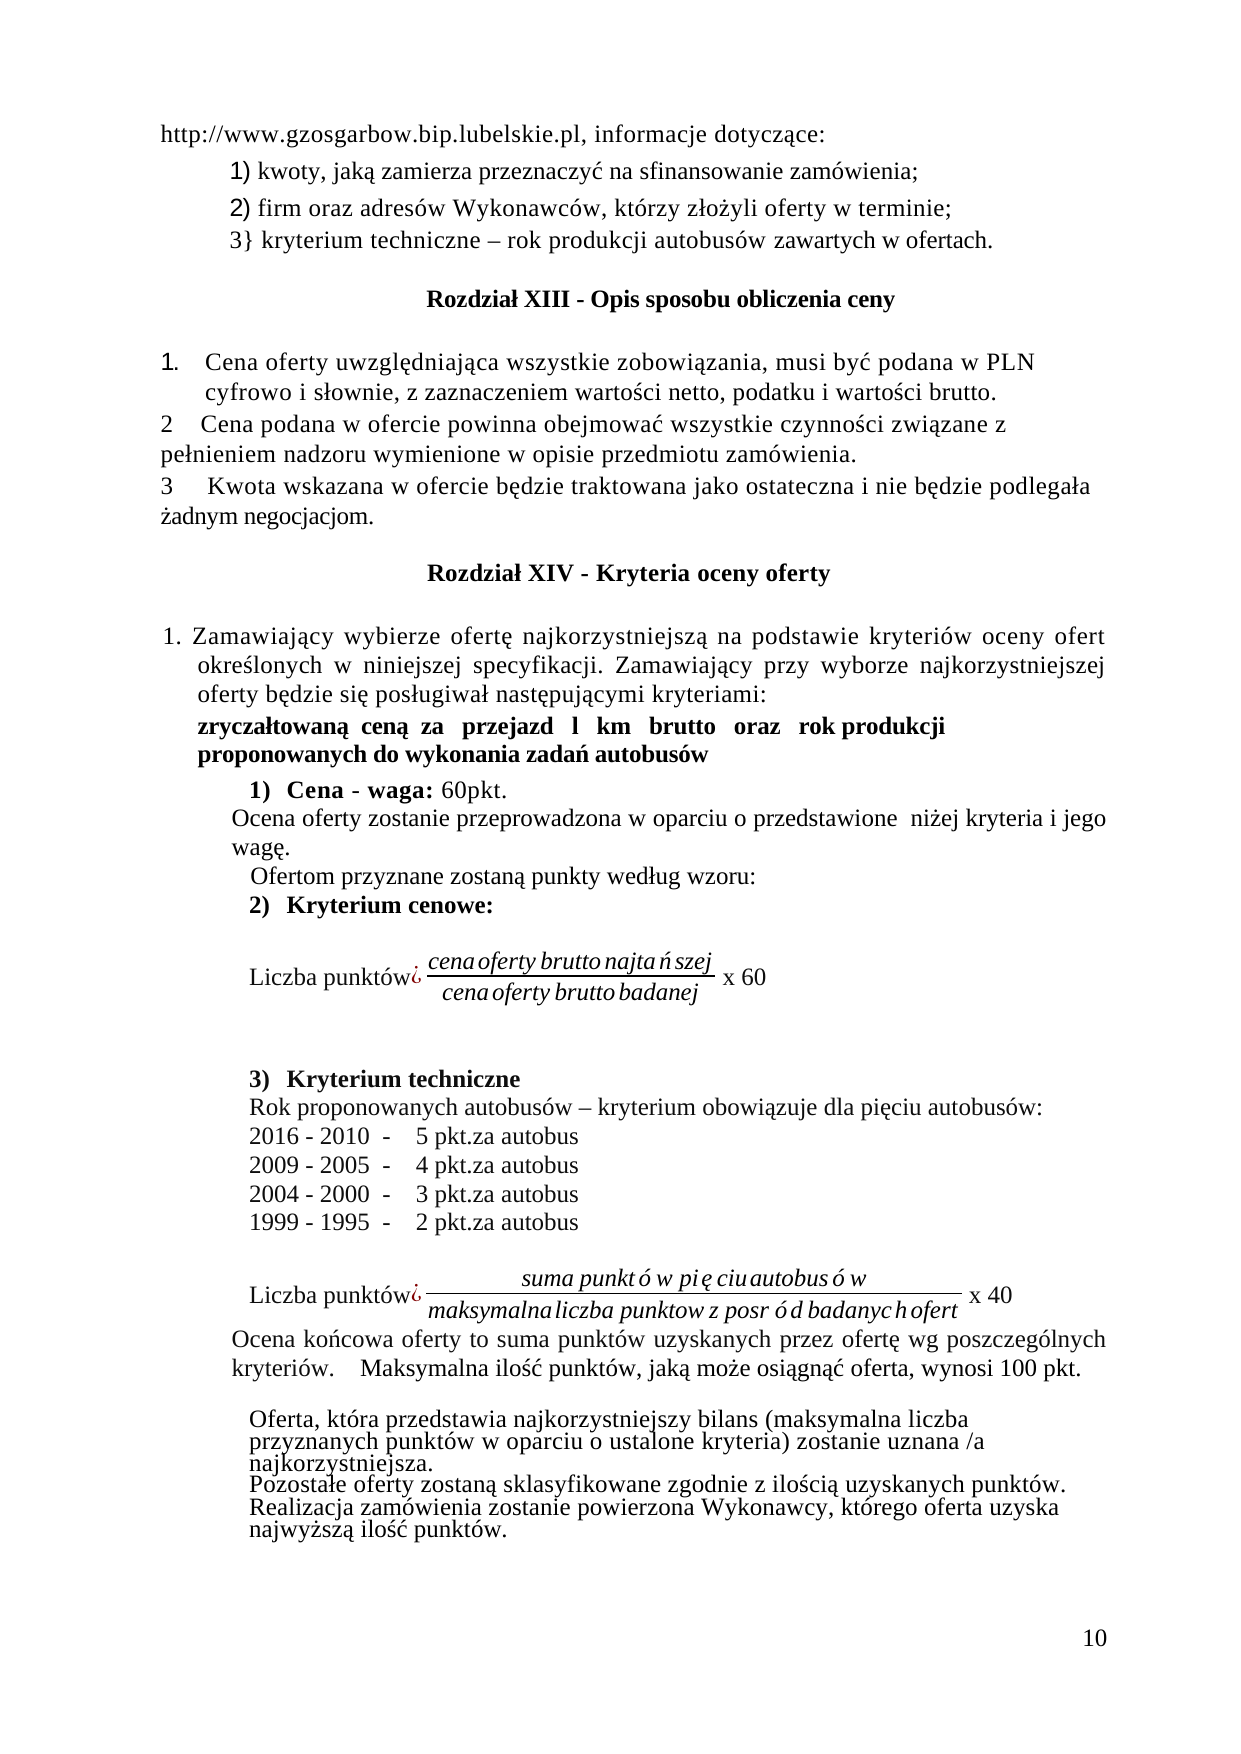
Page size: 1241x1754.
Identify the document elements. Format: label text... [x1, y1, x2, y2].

list Kryterium techniczne [249, 1064, 1107, 1092]
text Rozdział XIV - Kryteria oceny oferty [160, 558, 1097, 587]
text Rozdział XIII - Opis sposobu obliczenia ceny [426, 284, 1107, 313]
text 2 Cena podana w ofercie powinna obejmować wszystkie czynności związane z pełnieniem nadzoru wymienione w opisie przedmiotu zamówienia. [160, 408, 1107, 468]
text 1. Zamawiający wybierze ofertę najkorzystniejszą na podstawie kryteriów oceny ofert określonych w niniejszej specyfikacji. Zamawiający przy wyborze najkorzystniejszej oferty będzie się posługiwał następującymi kryteriami: [162, 621, 1107, 708]
list kwoty, jaką zamierza przeznaczyć na sfinansowanie zamówienia; [229, 156, 1107, 184]
text 3 Kwota wskazana w ofercie będzie traktowana jako ostateczna i nie będzie podlegała żadnym negocjacjom. [160, 470, 1107, 530]
text Ofertom przyznane zostaną punkty według wzoru: [231, 861, 1107, 890]
text Ocena oferty zostanie przeprowadzona w oparciu o przedstawione niżej kryteria i jego wagę. [231, 803, 1107, 861]
text Liczba punktów x 40 [249, 1265, 1107, 1324]
list Cena - waga: 60pkt. [249, 775, 1107, 803]
list firm oraz adresów Wykonawców, którzy złożyli oferty w terminie; [229, 193, 1107, 221]
text 3} kryterium techniczne – rok produkcji autobusów zawartych w ofertach. [229, 224, 1107, 254]
text 2004 - 2000 - 3 pkt.za autobus [249, 1179, 1107, 1207]
text Ocena końcowa oferty to suma punktów uzyskanych przez ofertę wg poszczególnych kryteriów. Maksymalna ilość punktów, jaką może osiągnąć oferta, wynosi 100 pkt. [231, 1324, 1107, 1381]
text 2016 - 2010 - 5 pkt.za autobus [249, 1121, 1107, 1150]
list Cena oferty uwzględniająca wszystkie zobowiązania, musi być podana w PLN cyfrowo i słownie, z zaznaczeniem wartości netto, podatku i wartości brutto. [160, 346, 1107, 406]
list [160, 119, 1107, 149]
text Liczba punktów x 60 [249, 947, 1107, 1006]
text zryczałtowaną ceną za przejazd l km brutto oraz rok produkcji proponowanych do wykonania zadań autobusów [197, 712, 1107, 768]
text 2009 - 2005 - 4 pkt.za autobus [249, 1150, 1107, 1179]
text Realizacja zamówienia zostanie powierzona Wykonawcy, którego oferta uzyska najwyższą ilość punktów. [249, 1497, 1074, 1542]
text Pozostałe oferty zostaną sklasyfikowane zgodnie z ilością uzyskanych punktów. [249, 1476, 1074, 1497]
text 1999 - 1995 - 2 pkt.za autobus [249, 1207, 1107, 1236]
list Kryterium cenowe: [249, 890, 1107, 918]
text Rok proponowanych autobusów – kryterium obowiązuje dla pięciu autobusów: [249, 1092, 1107, 1121]
text Oferta, która przedstawia najkorzystniejszy bilans (maksymalna liczba przyznanych punktów w oparciu o ustalone kryteria) zostanie uznana /a najkorzystniejsza. [249, 1410, 1074, 1476]
